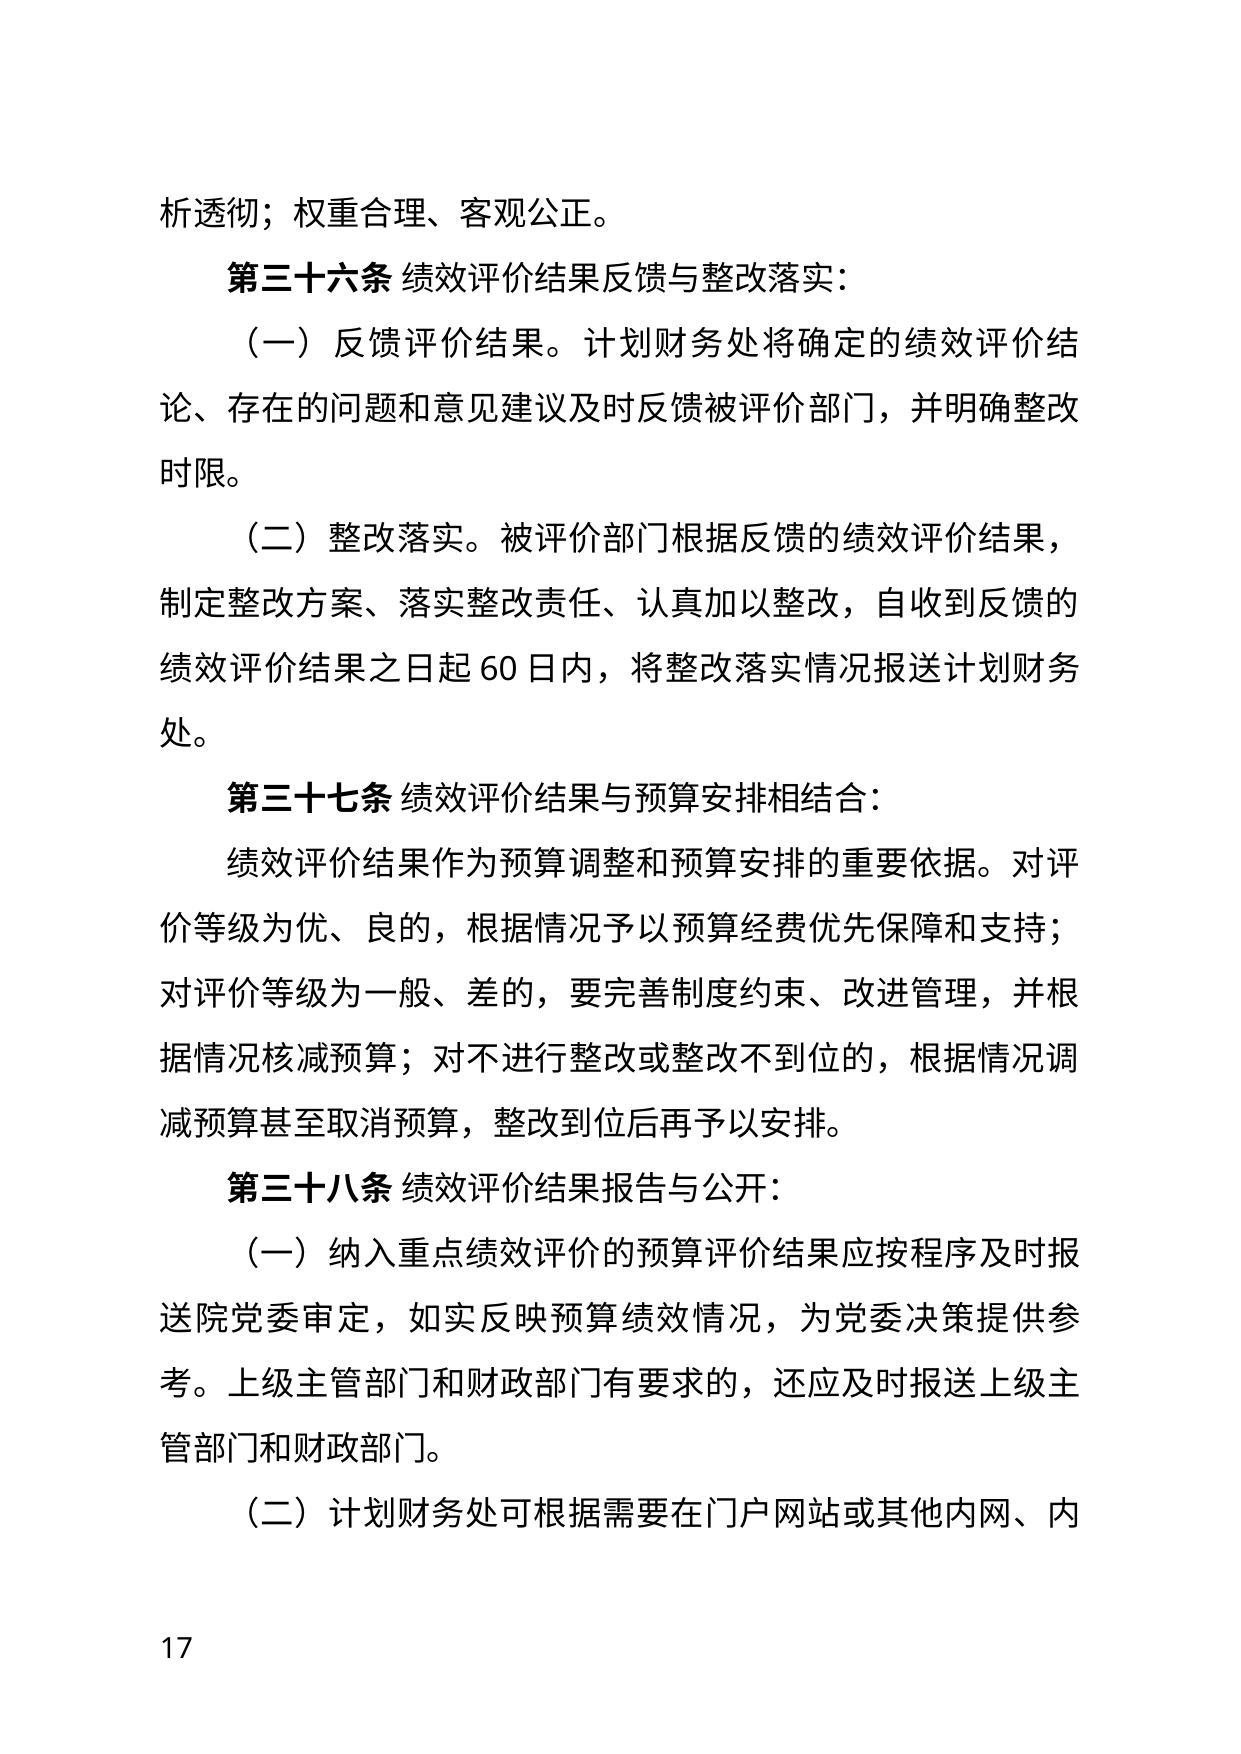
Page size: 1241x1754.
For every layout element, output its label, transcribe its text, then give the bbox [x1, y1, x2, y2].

text 第三十六条 绩效评价结果反馈与整改落实： [159, 243, 1081, 308]
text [159, 178, 1081, 243]
text 绩效评价结果作为预算调整和预算安排的重要依据。对评价等级为优、良的，根据情况予以预算经费优先保障和支持；对评价等级为一般、差的，要完善制度约束、改进管理，并根据情况核减预算；对不进行整改或整改不到位的，根据情况调减预算甚至取消预算，整改到位后再予以安排。 [159, 828, 1081, 1153]
text （一）纳入重点绩效评价的预算评价结果应按程序及时报送院党委审定，如实反映预算绩效情况，为党委决策提供参考。上级主管部门和财政部门有要求的，还应及时报送上级主管部门和财政部门。 [159, 1218, 1081, 1478]
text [159, 1478, 1081, 1543]
text （一）反馈评价结果。计划财务处将确定的绩效评价结论、存在的问题和意见建议及时反馈被评价部门，并明确整改时限。 [159, 308, 1081, 503]
text 第三十八条 绩效评价结果报告与公开： [159, 1153, 1081, 1218]
text （二）整改落实。被评价部门根据反馈的绩效评价结果，制定整改方案、落实整改责任、认真加以整改，自收到反馈的绩效评价结果之日起60日内，将整改落实情况报送计划财务处。 [159, 503, 1081, 763]
text 第三十七条 绩效评价结果与预算安排相结合： [159, 763, 1081, 828]
